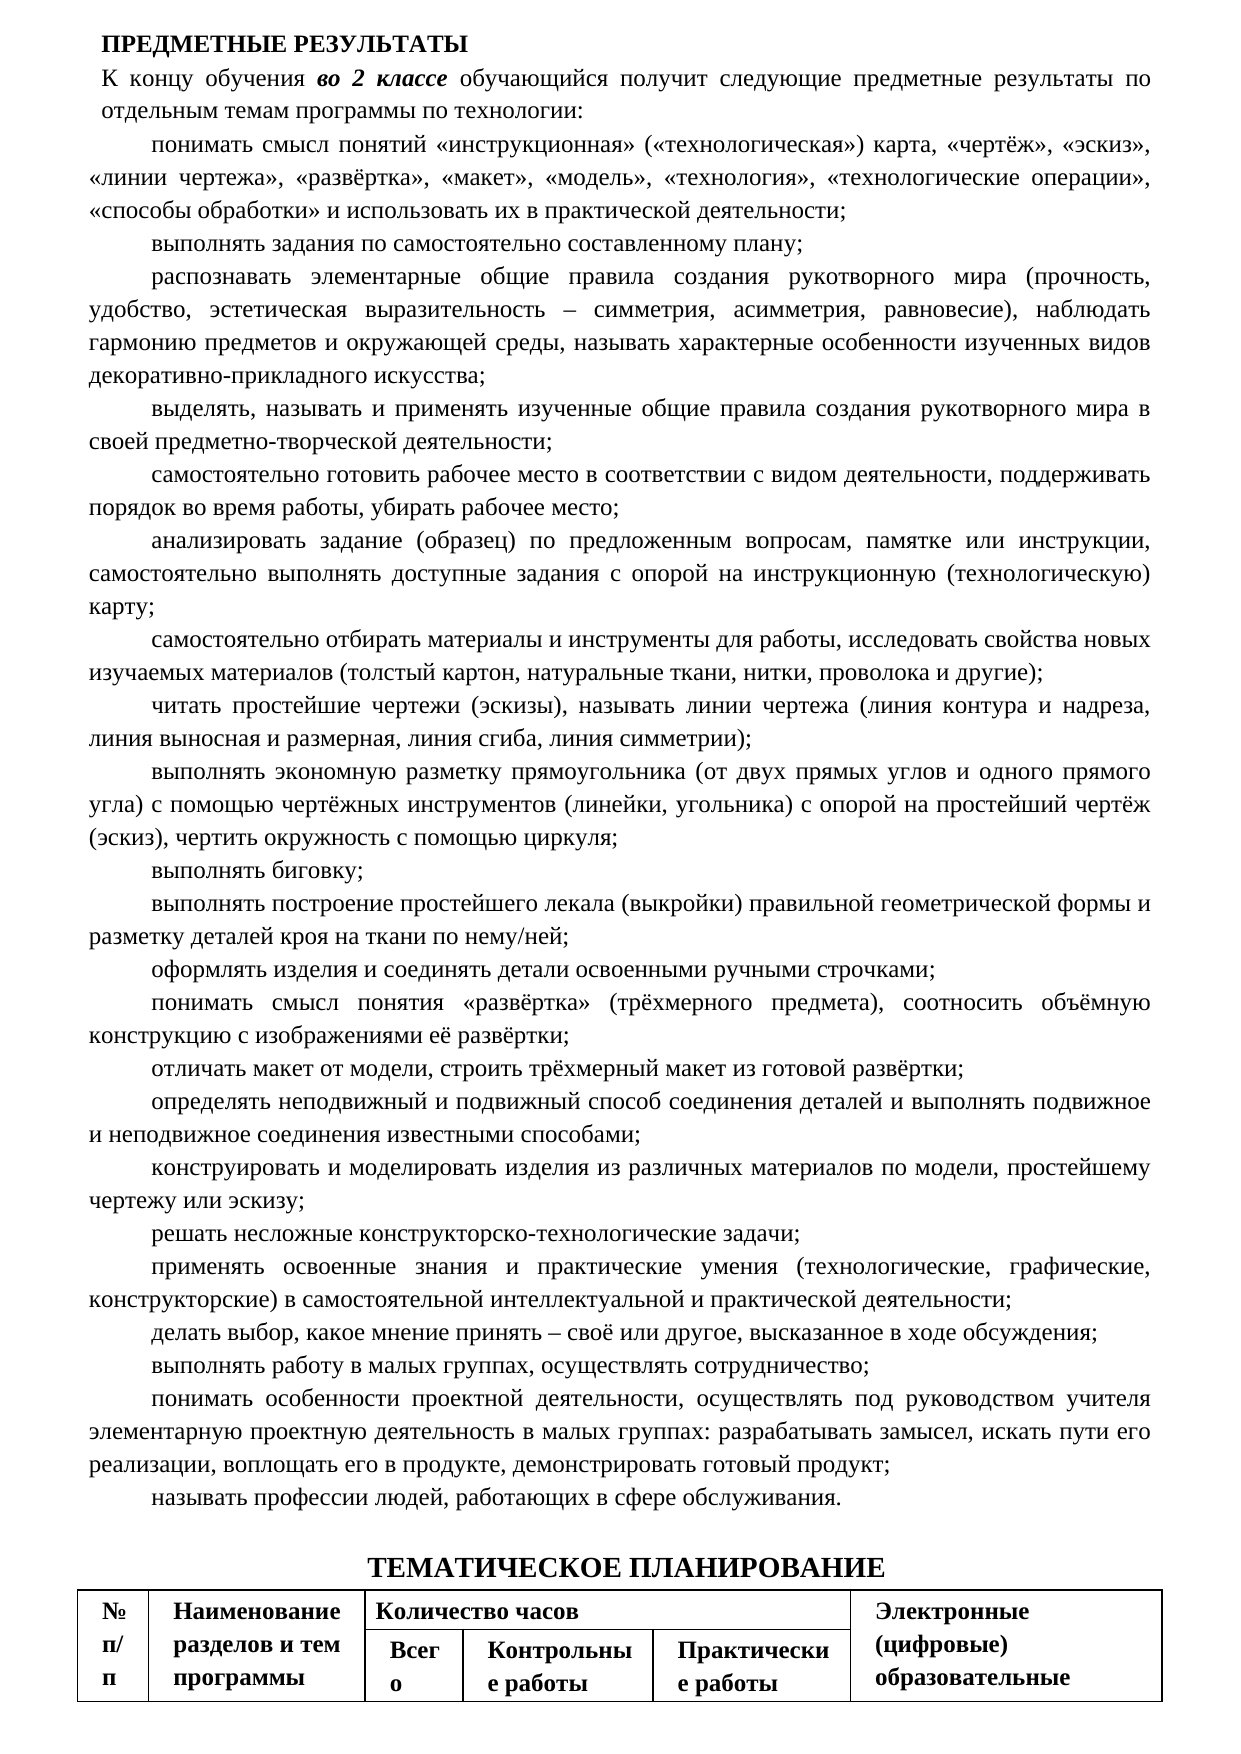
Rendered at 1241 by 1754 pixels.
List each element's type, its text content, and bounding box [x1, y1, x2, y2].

text называть профессии людей, работающих в сфере обслуживания. [89, 1482, 1152, 1511]
text конструировать и моделировать изделия из различных материалов по модели, простейшему чертежу или эскизу; [89, 1152, 1152, 1214]
text читать простейшие чертежи (эскизы), называть линии чертежа (линия контура и надреза, линия выносная и размерная, линия сгиба, линия симметрии); [89, 690, 1152, 752]
table_header Наименование разделов и тем программы [149, 1591, 364, 1701]
text понимать смысл понятия «развёртка» (трёхмерного предмета), соотносить объёмную конструкцию с изображениями её развёртки; [89, 987, 1152, 1049]
text оформлять изделия и соединять детали освоенными ручными строчками; [89, 954, 1152, 983]
text самостоятельно отбирать материалы и инструменты для работы, исследовать свойства новых изучаемых материалов (толстый картон, натуральные ткани, нитки, проволока и другие); [89, 624, 1152, 686]
text распознавать элементарные общие правила создания рукотворного мира (прочность, удобство, эстетическая выразительность – симметрия, асимметрия, равновесие), наблюдать гармонию предметов и окружающей среды, называть характерные особенности изученных видов декоративно-прикладного искусства; [89, 261, 1152, 388]
text выполнять экономную разметку прямоугольника (от двух прямых углов и одного прямого угла) с помощью чертёжных инструментов (линейки, угольника) с опорой на простейший чертёж (эскиз), чертить окружность с помощью циркуля; [89, 756, 1152, 851]
text самостоятельно готовить рабочее место в соответствии с видом деятельности, поддерживать порядок во время работы, убирать рабочее место; [89, 459, 1152, 521]
text ПРЕДМЕТНЫЕ РЕЗУЛЬТАТЫ [101, 29, 1152, 58]
text отличать макет от модели, строить трёхмерный макет из готовой развёртки; [89, 1053, 1152, 1082]
text ТЕМАТИЧЕСКОЕ ПЛАНИРОВАНИЕ [101, 1551, 1152, 1584]
table_header № п/п [78, 1591, 148, 1701]
text анализировать задание (образец) по предложенным вопросам, памятке или инструкции, самостоятельно выполнять доступные задания с опорой на инструкционную (технологическую) карту; [89, 525, 1152, 620]
text понимать особенности проектной деятельности, осуществлять под руководством учителя элементарную проектную деятельность в малых группах: разрабатывать замысел, искать пути его реализации, воплощать его в продукте, демонстрировать готовый продукт; [89, 1383, 1152, 1478]
text выполнять работу в малых группах, осуществлять сотрудничество; [89, 1350, 1152, 1379]
text понимать смысл понятий «инструкционная» («технологическая») карта, «чертёж», «эскиз», «линии чертежа», «развёртка», «макет», «модель», «технология», «технологические операции», «способы обработки» и использовать их в практической деятельности; [89, 129, 1152, 223]
table_cell Практические работы [654, 1630, 850, 1701]
table_cell Всего [366, 1630, 462, 1701]
text К концу обучения во 2 классе обучающийся получит следующие предметные результаты по отдельным темам программы по технологии: [101, 63, 1152, 124]
text выполнять биговку; [89, 855, 1152, 884]
text применять освоенные знания и практические умения (технологические, графические, конструкторские) в самостоятельной интеллектуальной и практической деятельности; [89, 1251, 1152, 1313]
text выполнять построение простейшего лекала (выкройки) правильной геометрической формы и разметку деталей кроя на ткани по нему/ней; [89, 888, 1152, 950]
table_cell Контрольные работы [464, 1630, 652, 1701]
text выделять, называть и применять изученные общие правила создания рукотворного мира в своей предметно-творческой деятельности; [89, 393, 1152, 454]
table_header Количество часов [366, 1591, 850, 1628]
text выполнять задания по самостоятельно составленному плану; [89, 228, 1152, 256]
text определять неподвижный и подвижный способ соединения деталей и выполнять подвижное и неподвижное соединения известными способами; [89, 1086, 1152, 1148]
text делать выбор, какое мнение принять – своё или другое, высказанное в ходе обсуждения; [89, 1317, 1152, 1346]
table_header Электронные (цифровые) образовательные ресурсы [851, 1591, 1161, 1701]
text решать несложные конструкторско-технологические задачи; [89, 1218, 1152, 1247]
